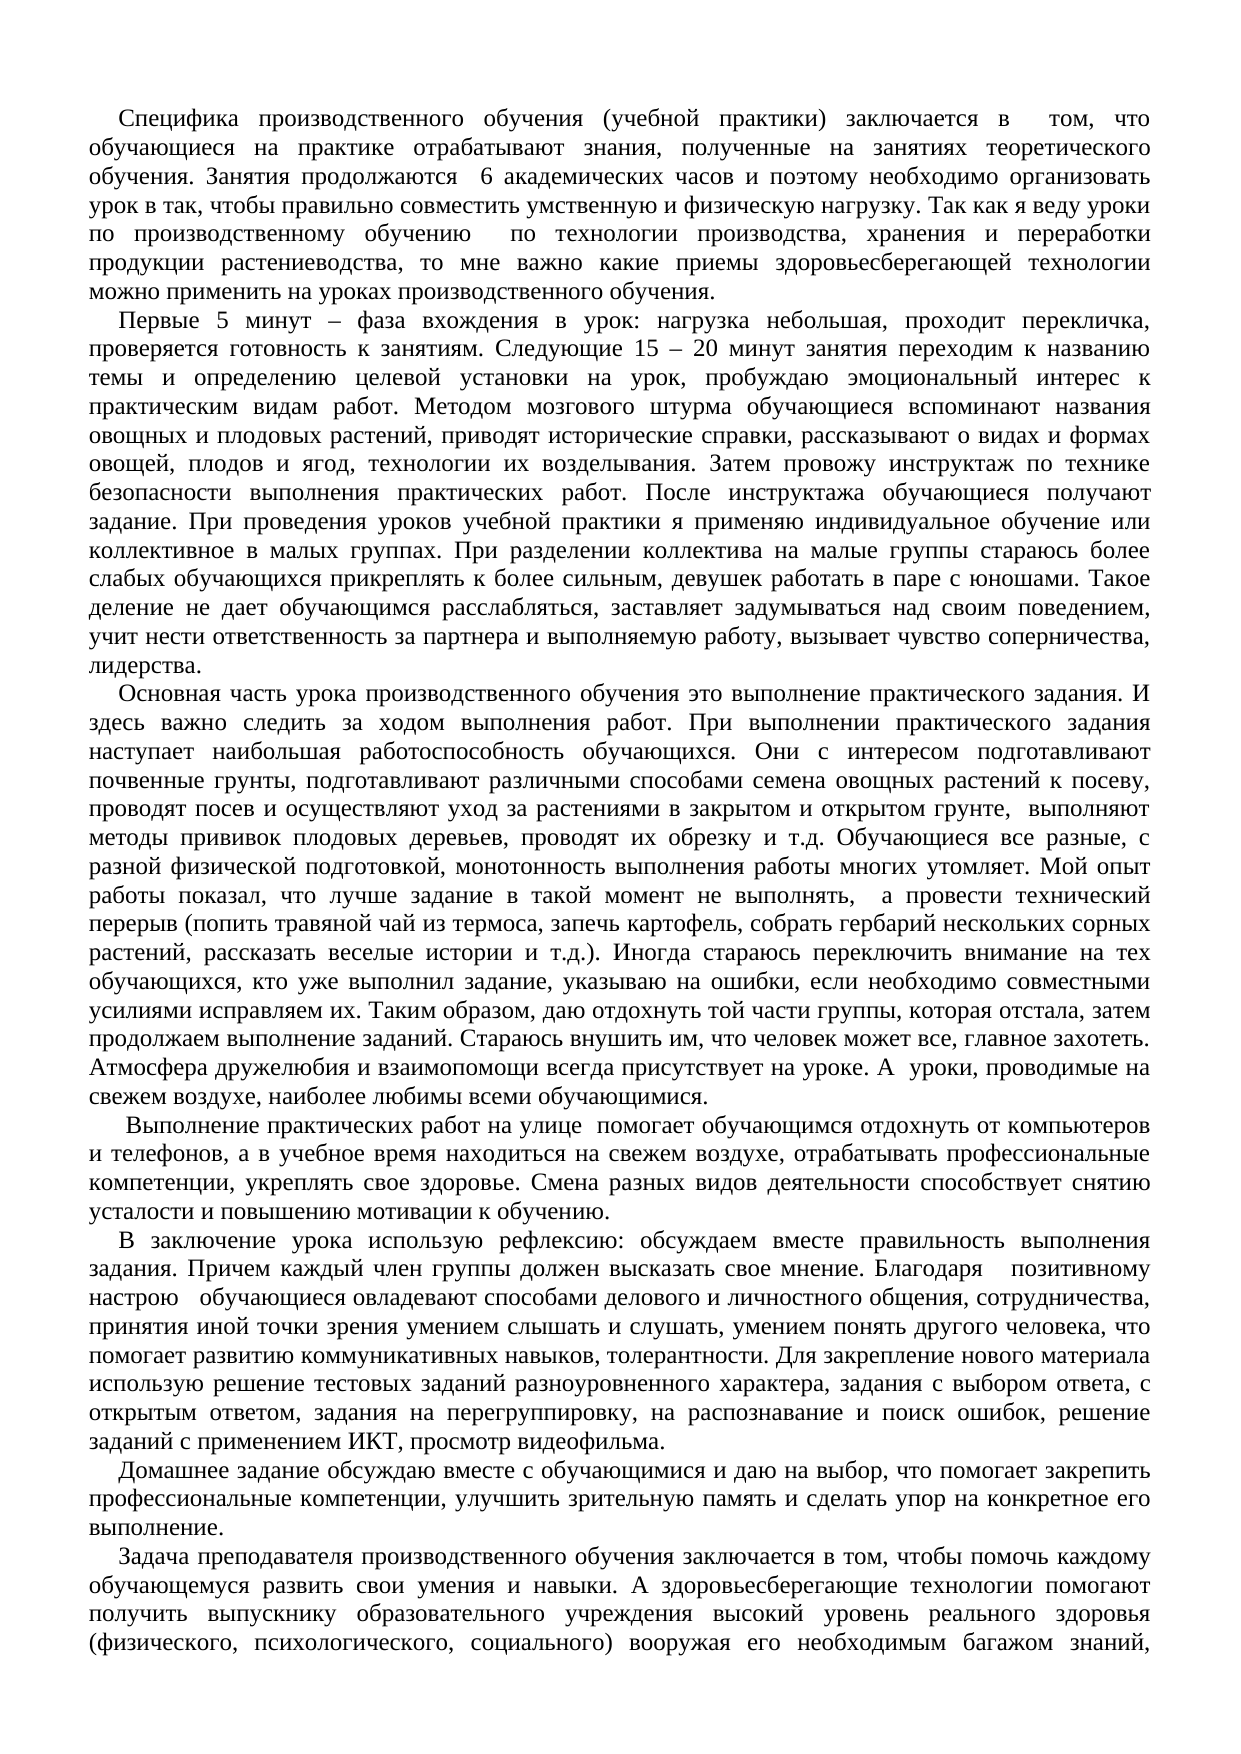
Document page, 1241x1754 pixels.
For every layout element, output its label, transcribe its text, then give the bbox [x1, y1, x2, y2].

text Домашнее задание обсуждаю вместе с обучающимися и даю на выбор, что помогает закрепить профессиональные компетенции, улучшить зрительную память и сделать упор на конкретное его выполнение. [88, 1455, 1152, 1541]
text В заключение урока использую рефлексию: обсуждаем вместе правильность выполнения задания. Причем каждый член группы должен высказать свое мнение. Благодаря позитивному настрою обучающиеся овладевают способами делового и личностного общения, сотрудничества, принятия иной точки зрения умением слышать и слушать, умением понять другого человека, что помогает развитию коммуникативных навыков, толерантности. Для закрепление нового материала использую решение тестовых заданий разноуровненного характера, задания с выбором ответа, с открытым ответом, задания на перегруппировку, на распознавание и поиск ошибок, решение заданий с применением ИКТ, просмотр видеофильма. [88, 1225, 1152, 1455]
text Основная часть урока производственного обучения это выполнение практического задания. И здесь важно следить за ходом выполнения работ. При выполнении практического задания наступает наибольшая работоспособность обучающихся. Они с интересом подготавливают почвенные грунты, подготавливают различными способами семена овощных растений к посеву, проводят посев и осуществляют уход за растениями в закрытом и открытом грунте, выполняют методы прививок плодовых деревьев, проводят их обрезку и т.д. Обучающиеся все разные, с разной физической подготовкой, монотонность выполнения работы многих утомляет. Мой опыт работы показал, что лучше задание в такой момент не выполнять, а провести технический перерыв (попить травяной чай из термоса, запечь картофель, собрать гербарий нескольких сорных растений, рассказать веселые истории и т.д.). Иногда стараюсь переключить внимание на тех обучающихся, кто уже выполнил задание, указываю на ошибки, если необходимо совместными усилиями исправляем их. Таким образом, даю отдохнуть той части группы, которая отстала, затем продолжаем выполнение заданий. Стараюсь внушить им, что человек может все, главное захотеть. Атмосфера дружелюбия и взаимопомощи всегда присутствует на уроке. А уроки, проводимые на свежем воздухе, наиболее любимы всеми обучающимися. [88, 678, 1152, 1110]
text Выполнение практических работ на улице помогает обучающимся отдохнуть от компьютеров и телефонов, а в учебное время находиться на свежем воздухе, отрабатывать профессиональные компетенции, укреплять свое здоровье. Смена разных видов деятельности способствует снятию усталости и повышению мотивации к обучению. [88, 1110, 1152, 1225]
text Специфика производственного обучения (учебной практики) заключается в том, что обучающиеся на практике отрабатывают знания, полученные на занятиях теоретического обучения. Занятия продолжаются 6 академических часов и поэтому необходимо организовать урок в так, чтобы правильно совместить умственную и физическую нагрузку. Так как я веду уроки по производственному обучению по технологии производства, хранения и переработки продукции растениеводства, то мне важно какие приемы здоровьесберегающей технологии можно применить на уроках производственного обучения. [88, 103, 1152, 305]
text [88, 1541, 1152, 1656]
text Первые 5 минут – фаза вхождения в урок: нагрузка небольшая, проходит перекличка, проверяется готовность к занятиям. Следующие 15 – 20 минут занятия переходим к названию темы и определению целевой установки на урок, пробуждаю эмоциональный интерес к практическим видам работ. Методом мозгового штурма обучающиеся вспоминают названия овощных и плодовых растений, приводят исторические справки, рассказывают о видах и формах овощей, плодов и ягод, технологии их возделывания. Затем провожу инструктаж по технике безопасности выполнения практических работ. После инструктажа обучающиеся получают задание. При проведения уроков учебной практики я применяю индивидуальное обучение или коллективное в малых группах. При разделении коллектива на малые группы стараюсь более слабых обучающихся прикреплять к более сильным, девушек работать в паре с юношами. Такое деление не дает обучающимся расслабляться, заставляет задумываться над своим поведением, учит нести ответственность за партнера и выполняемую работу, вызывает чувство соперничества, лидерства. [88, 305, 1152, 678]
